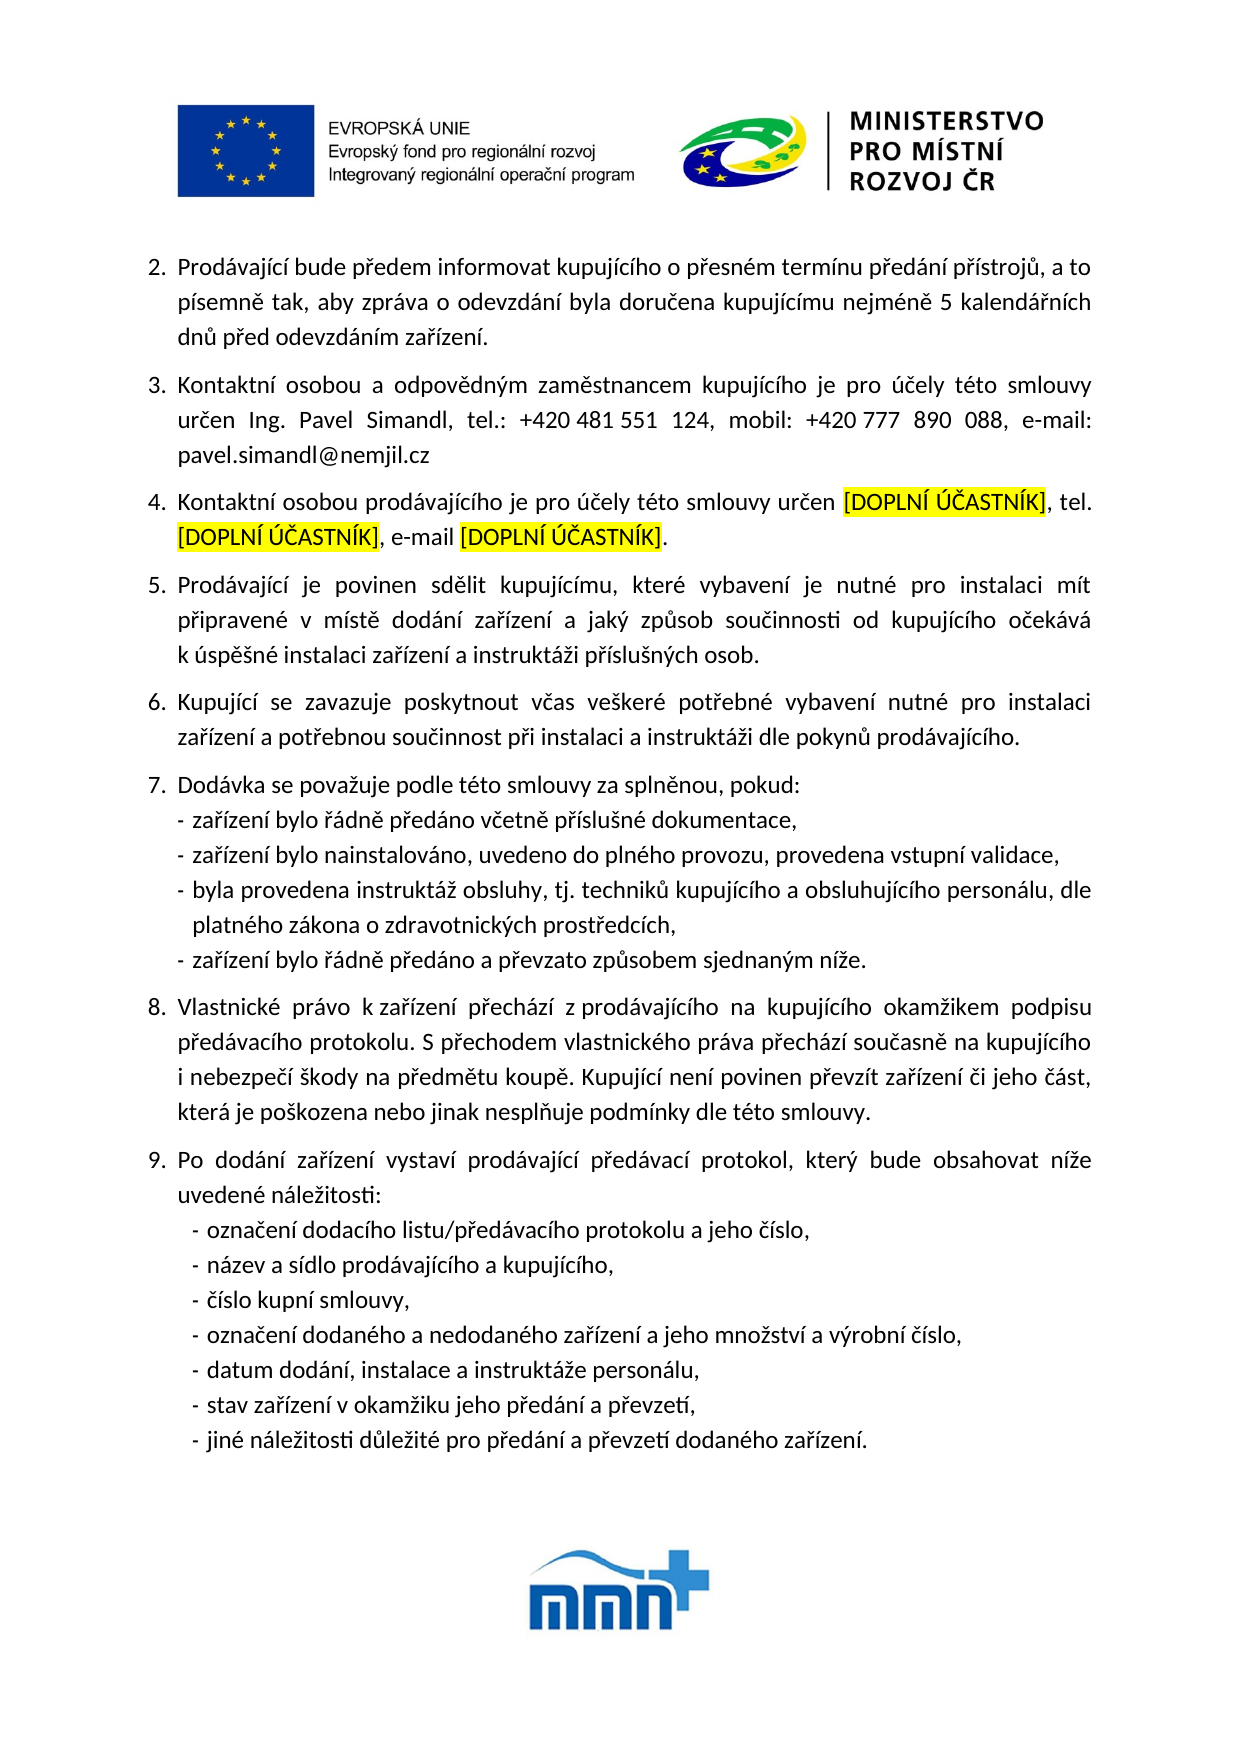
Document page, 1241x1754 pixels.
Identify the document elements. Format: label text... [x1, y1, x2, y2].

list zařízení bylo nainstalováno, uvedeno do plného provozu, provedena vstupní validace, [177, 839, 1093, 869]
list jiné náležitosti důležité pro předání a převzetí dodaného zařízení. [192, 1424, 1093, 1454]
list stav zařízení v okamžiku jeho předání a převzetí, [192, 1389, 1093, 1419]
picture [147, 73, 1073, 227]
list datum dodání, instalace a instruktáže personálu, [192, 1354, 1093, 1384]
list Dodávka se považuje podle této smlouvy za splněnou, pokud: [148, 769, 1093, 799]
picture [495, 1533, 745, 1656]
list číslo kupní smlouvy, [192, 1284, 1093, 1314]
list Po dodání zařízení vystaví prodávající předávací protokol, který bude obsahovat níže uvedené náležitosti: [148, 1144, 1093, 1209]
list název a sídlo prodávajícího a kupujícího, [192, 1249, 1093, 1279]
list Vlastnické právo k zařízení přechází z prodávajícího na kupujícího okamžikem podpisu předávacího protokolu. S přechodem vlastnického práva přechází současně na kupujícího i nebezpečí škody na předmětu koupě. Kupující není povinen převzít zařízení či jeho část, která je poškozena nebo jinak nesplňuje podmínky dle této smlouvy. [148, 992, 1093, 1127]
list Prodávající bude předem informovat kupujícího o přesném termínu předání přístrojů, a to písemně tak, aby zpráva o odevzdání byla doručena kupujícímu nejméně 5 kalendářních dnů před odevzdáním zařízení. [148, 252, 1093, 352]
list Kontaktní osobou a odpovědným zaměstnancem kupujícího je pro účely této smlouvy určen Ing. Pavel Simandl, tel.: +420 481 551 124, mobil: +420 777 890 088, e-mail: pavel.simandl@nemjil.cz [148, 369, 1093, 469]
list zařízení bylo řádně předáno a převzato způsobem sjednaným níže. [177, 944, 1093, 974]
list Kontaktní osobou prodávajícího je pro účely této smlouvy určen [DOPLNÍ ÚČASTNÍK], tel. [DOPLNÍ ÚČASTNÍK], e-mail [DOPLNÍ ÚČASTNÍK]. [148, 487, 1093, 552]
list označení dodaného a nedodaného zařízení a jeho množství a výrobní číslo, [192, 1319, 1093, 1349]
list byla provedena instruktáž obsluhy, tj. techniků kupujícího a obsluhujícího personálu, dle platného zákona o zdravotnických prostředcích, [177, 874, 1093, 939]
list označení dodacího listu/předávacího protokolu a jeho číslo, [192, 1214, 1093, 1244]
list Kupující se zavazuje poskytnout včas veškeré potřebné vybavení nutné pro instalaci zařízení a potřebnou součinnost při instalaci a instruktáži dle pokynů prodávajícího. [148, 687, 1093, 752]
list Prodávající je povinen sdělit kupujícímu, které vybavení je nutné pro instalaci mít připravené v místě dodání zařízení a jaký způsob součinnosti od kupujícího očekává k úspěšné instalaci zařízení a instruktáži příslušných osob. [148, 569, 1093, 669]
list zařízení bylo řádně předáno včetně příslušné dokumentace, [177, 804, 1093, 834]
